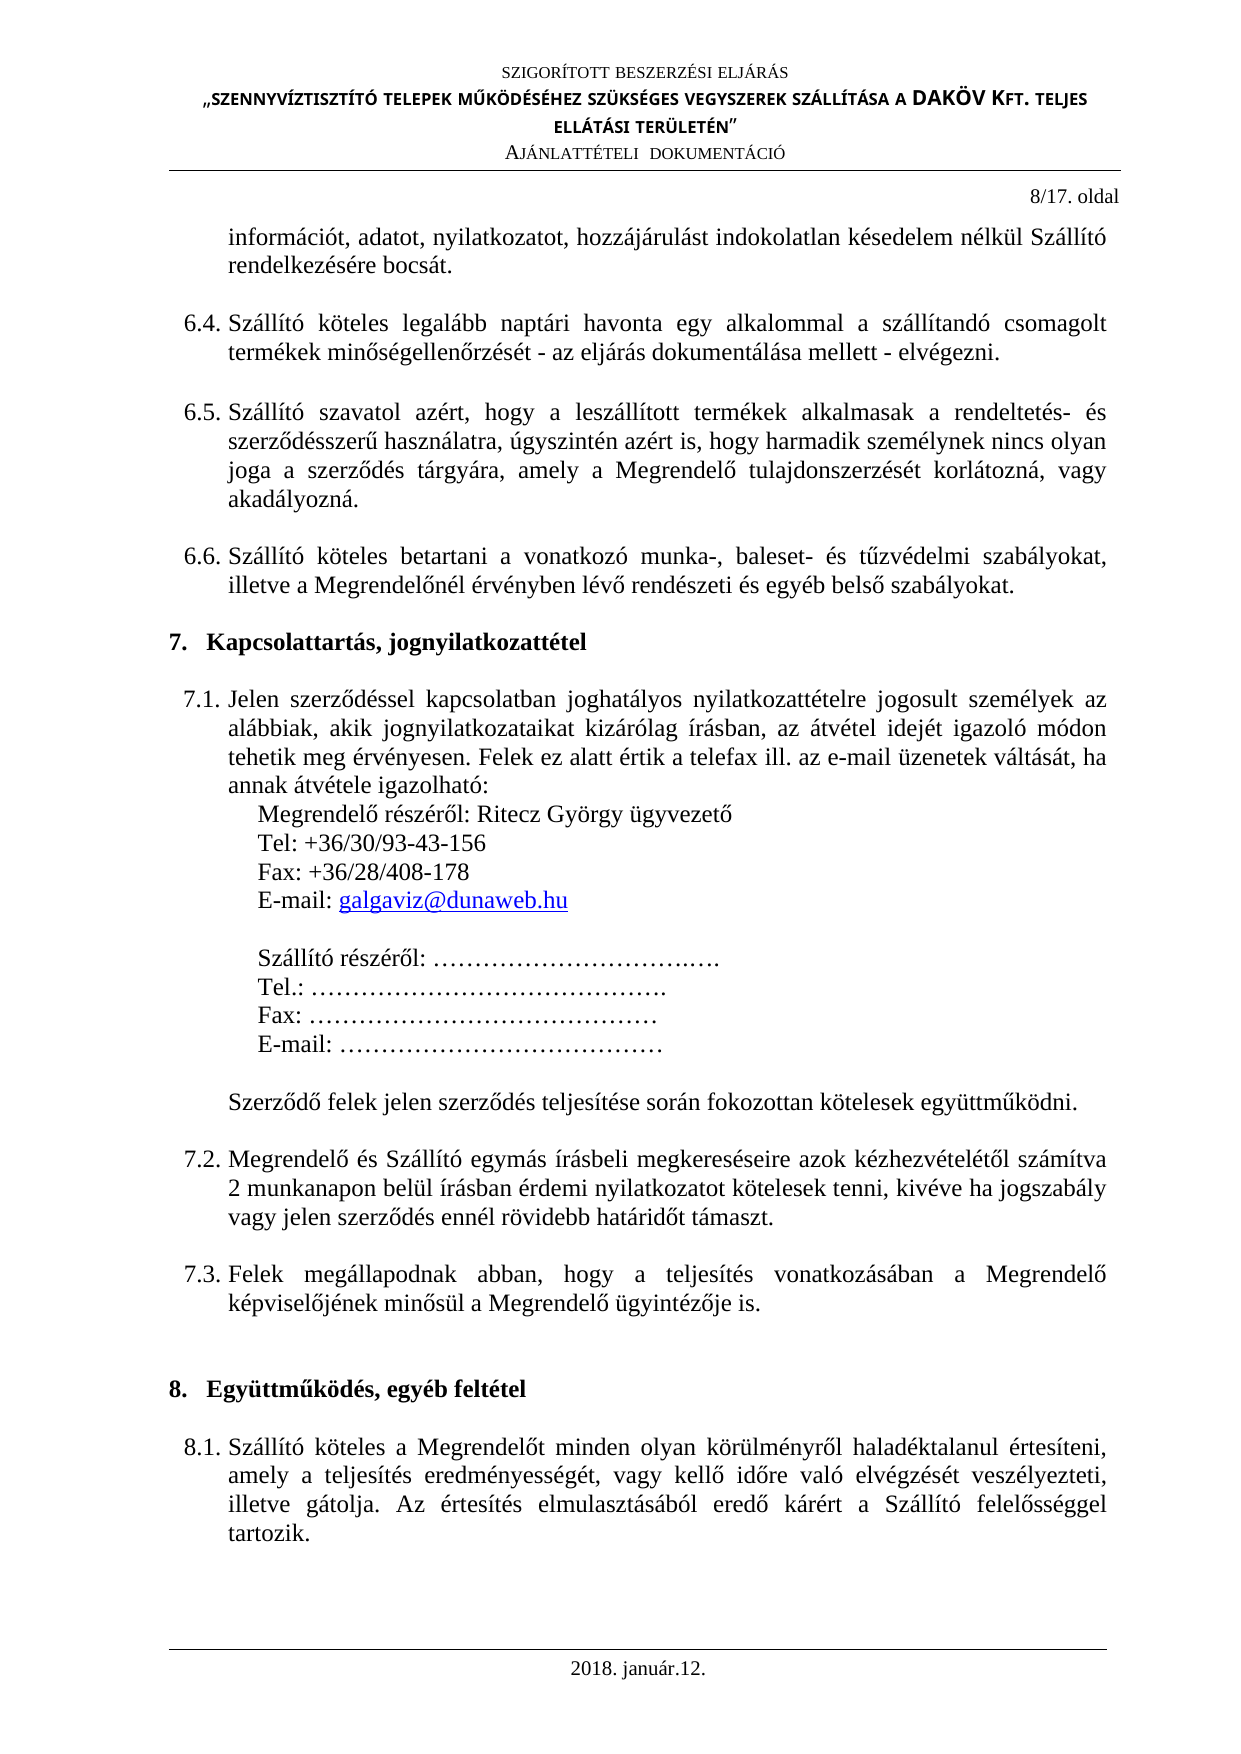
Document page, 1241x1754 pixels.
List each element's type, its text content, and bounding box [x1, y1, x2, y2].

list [183, 222, 1107, 279]
text Fax: …………………………………… [257, 1001, 1107, 1029]
text Fax: +36/28/408-178 [257, 857, 1107, 886]
list Együttműködés, egyéb feltétel [169, 1374, 1107, 1403]
list Kapcsolattartás, jognyilatkozattétel [169, 627, 1107, 656]
list Megrendelő és Szállító egymás írásbeli megkereséseire azok kézhezvételétől számítva 2 munkanapon belül írásban érdemi nyilatkozatot kötelesek tenni, kivéve ha jogszabály vagy jelen szerződés ennél rövidebb határidőt támaszt. [183, 1144, 1107, 1231]
list Felek megállapodnak abban, hogy a teljesítés vonatkozásában a Megrendelő képviselőjének minősül a Megrendelő ügyintézője is. [183, 1259, 1107, 1317]
text Tel.: ……………………………………. [257, 972, 1107, 1001]
list Szállító köteles a Megrendelőt minden olyan körülményről haladéktalanul értesíteni, amely a teljesítés eredményességét, vagy kellő időre való elvégzését veszélyezteti, illetve gátolja. Az értesítés elmulasztásából eredő kárért a Szállító felelősséggel tartozik. [183, 1432, 1107, 1547]
list Szállító szavatol azért, hogy a leszállított termékek alkalmasak a rendeltetés- és szerződésszerű használatra, úgyszintén azért is, hogy harmadik személynek nincs olyan joga a szerződés tárgyára, amely a Megrendelő tulajdonszerzését korlátozná, vagy akadályozná. [183, 397, 1107, 512]
text Tel: +36/30/93-43-156 [257, 828, 1107, 857]
text Megrendelő részéről: Ritecz György ügyvezető [257, 799, 1107, 828]
list Jelen szerződéssel kapcsolatban joghatályos nyilatkozattételre jogosult személyek az alábbiak, akik jognyilatkozataikat kizárólag írásban, az átvétel idejét igazoló módon tehetik meg érvényesen. Felek ez alatt értik a telefax ill. az e-mail üzenetek váltását, ha annak átvétele igazolható: [183, 684, 1107, 799]
text E-mail: ………………………………… [257, 1029, 1107, 1058]
list Szállító köteles legalább naptári havonta egy alkalommal a szállítandó csomagolt termékek minőségellenőrzését - az eljárás dokumentálása mellett - elvégezni. [183, 308, 1107, 365]
text E-mail: galgaviz@dunaweb.hu [257, 886, 1107, 914]
list Szállító köteles betartani a vonatkozó munka-, baleset- és tűzvédelmi szabályokat, illetve a Megrendelőnél érvényben lévő rendészeti és egyéb belső szabályokat. [183, 541, 1107, 599]
text Szállító részéről: ………………………….…. [257, 943, 1107, 972]
text Szerződő felek jelen szerződés teljesítése során fokozottan kötelesek együttműködni. [228, 1087, 1107, 1116]
